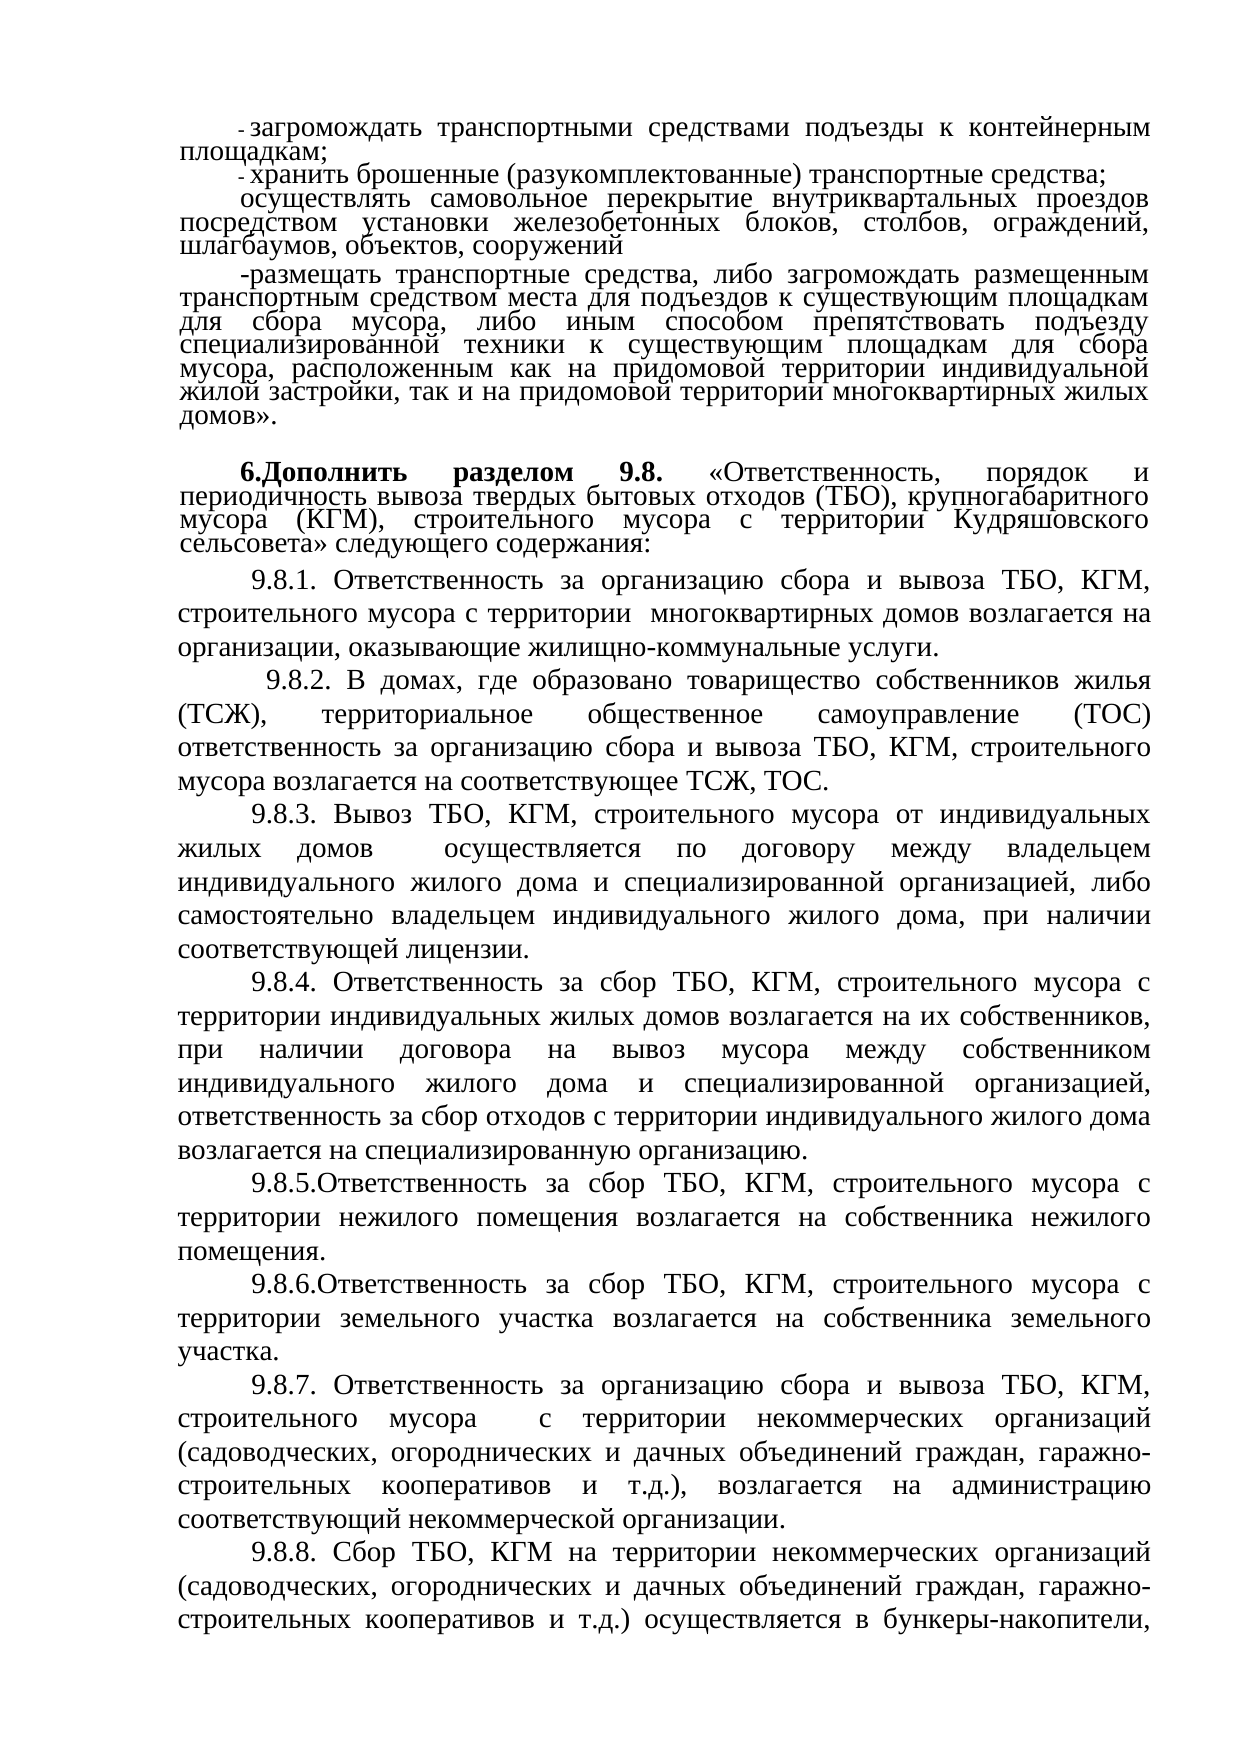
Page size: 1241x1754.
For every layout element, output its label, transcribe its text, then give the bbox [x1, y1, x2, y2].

text 6.Дополнить разделом 9.8. «Ответственность, порядок и периодичность вывоза твердых бытовых отходов (ТБО), крупногабаритного мусора (КГМ), строительного мусора с территории Кудряшовского сельсовета» следующего содержания: [179, 463, 1149, 557]
text 9.8.6.Ответственность за сбор ТБО, КГМ, строительного мусора с территории земельного участка возлагается на собственника земельного участка. [177, 1266, 1152, 1367]
text осуществлять самовольное перекрытие внутриквартальных проездов посредством установки железобетонных блоков, столбов, ограждений, шлагбаумов, объектов, сооружений [179, 189, 1149, 259]
text 9.8.2. В домах, где образовано товарищество собственников жилья (ТСЖ), территориальное общественное самоуправление (ТОС) ответственность за организацию сбора и вывоза ТБО, КГМ, строительного мусора возлагается на соответствующее ТСЖ, ТОС. [177, 662, 1152, 797]
text 9.8.5.Ответственность за сбор ТБО, КГМ, строительного мусора с территории нежилого помещения возлагается на собственника нежилого помещения. [177, 1166, 1152, 1266]
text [177, 1534, 1152, 1635]
text -размещать транспортные средства, либо загромождать размещенным транспортным средством места для подъездов к существующим площадкам для сбора мусора, либо иным способом препятствовать подъезду специализированной техники к существующим площадкам для сбора мусора, расположенным как на придомовой территории индивидуальной жилой застройки, так и на придомовой территории многоквартирных жилых домов». [179, 264, 1149, 429]
list загромождать транспортными средствами подъезды к контейнерным площадкам; [179, 118, 1152, 165]
text 9.8.3. Вывоз ТБО, КГМ, строительного мусора от индивидуальных жилых домов осуществляется по договору между владельцем индивидуального жилого дома и специализированной организацией, либо самостоятельно владельцем индивидуального жилого дома, при наличии соответствующей лицензии. [177, 797, 1152, 964]
list хранить брошенные (разукомплектованные) транспортные средства; [179, 165, 513, 189]
list хранить брошенные (разукомплектованные) транспортные средства; [510, 165, 1152, 189]
text 9.8.4. Ответственность за сбор ТБО, КГМ, строительного мусора с территории индивидуальных жилых домов возлагается на их собственников, при наличии договора на вывоз мусора между собственником индивидуального жилого дома и специализированной организацией, ответственность за сбор отходов с территории индивидуального жилого дома возлагается на специализированную организацию. [177, 964, 1152, 1166]
text 9.8.1. Ответственность за организацию сбора и вывоза ТБО, КГМ, строительного мусора с территории многоквартирных домов возлагается на организации, оказывающие жилищно-коммунальные услуги. [177, 562, 1152, 662]
text 9.8.7. Ответственность за организацию сбора и вывоза ТБО, КГМ, строительного мусора с территории некоммерческих организаций (садоводческих, огороднических и дачных объединений граждан, гаражно-строительных кооперативов и т.д.), возлагается на администрацию соответствующий некоммерческой организации. [177, 1367, 1152, 1534]
